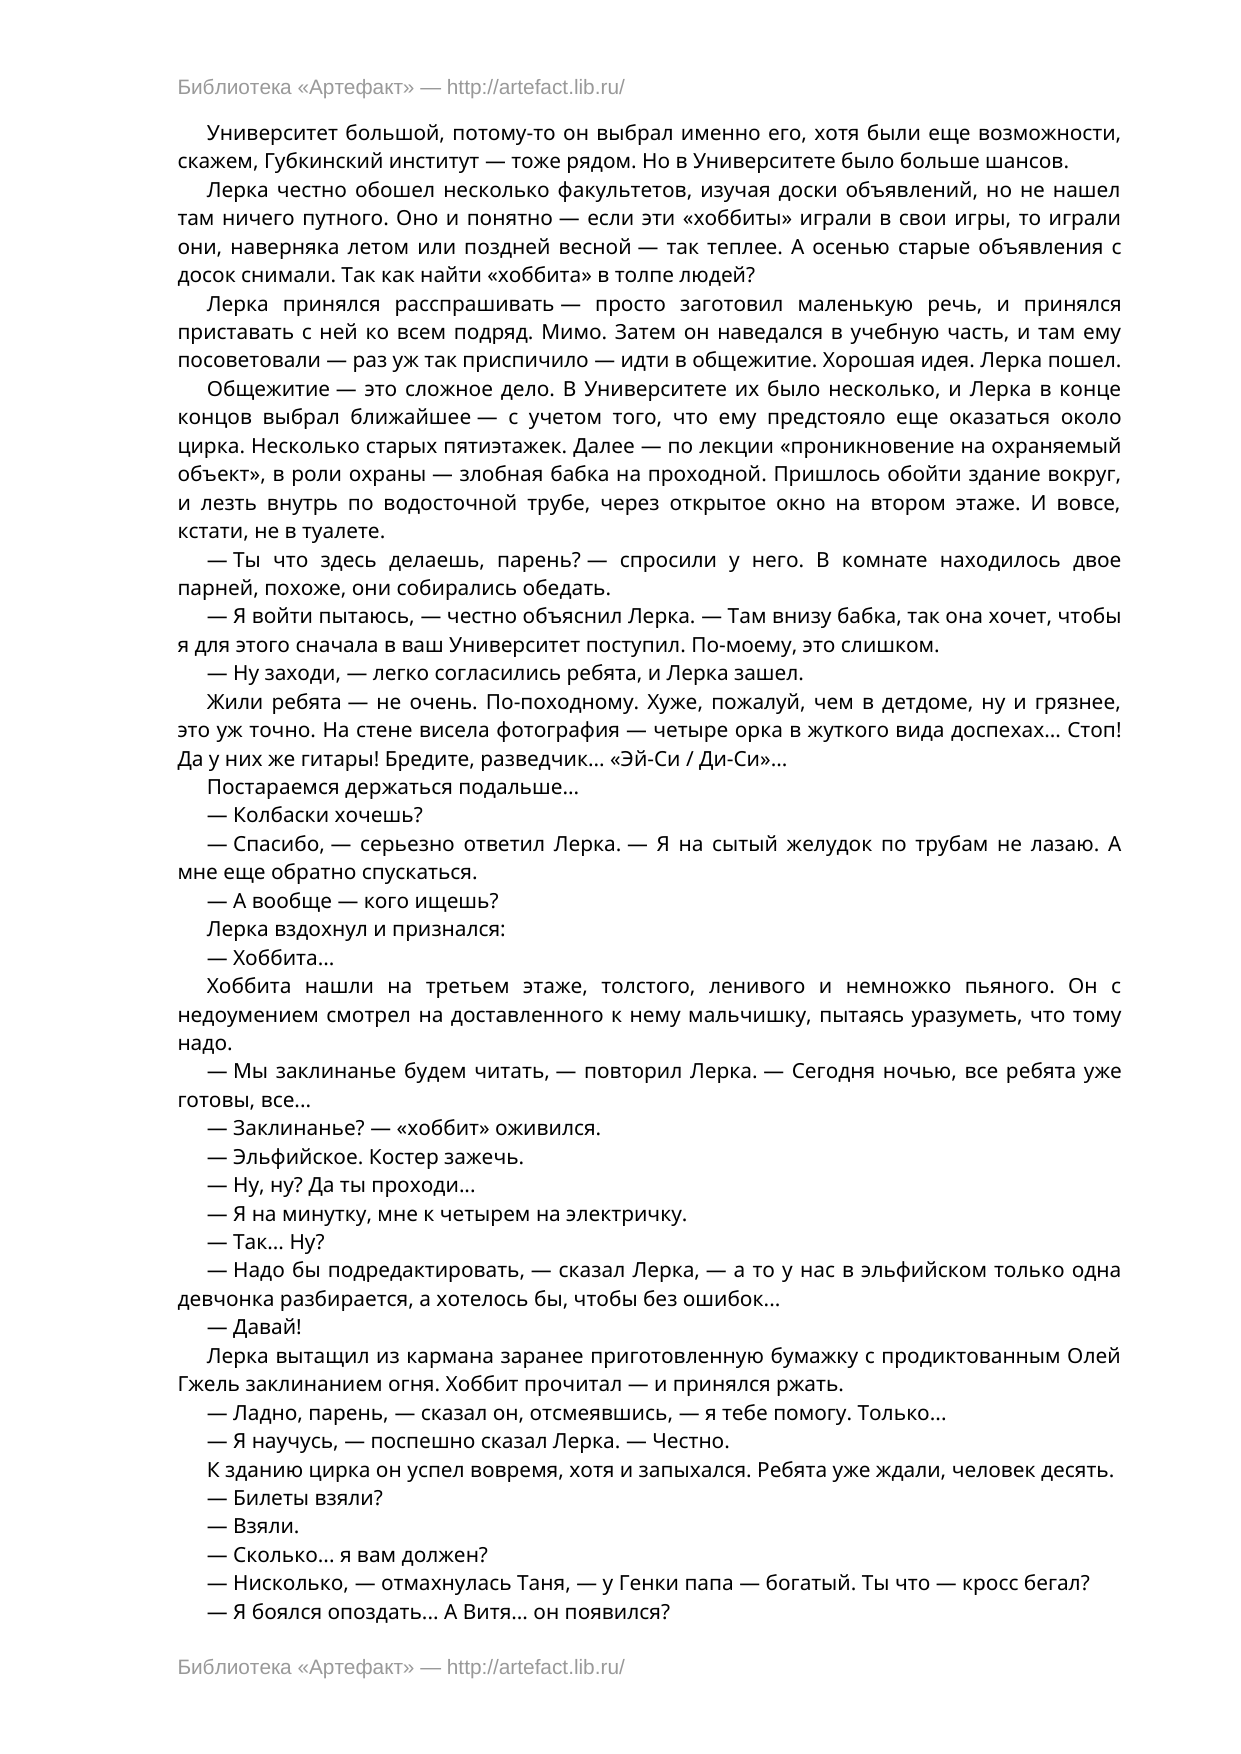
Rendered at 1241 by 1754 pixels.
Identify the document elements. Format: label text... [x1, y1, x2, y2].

text — Ты что здесь делаешь, парень? — спросили у него. В комнате находилось двое парней, похоже, они собирались обедать. [177, 545, 1122, 602]
text — Хоббита... [177, 943, 1122, 971]
text — Давай! [177, 1312, 1122, 1341]
text Лерка вздохнул и признался: [177, 914, 1122, 943]
text — Взяли. [177, 1512, 1122, 1540]
text — Ну заходи, — легко согласились ребята, и Лерка зашел. [177, 658, 1122, 687]
text — Сколько... я вам должен? [177, 1540, 1122, 1568]
text Лерка вытащил из кармана заранее приготовленную бумажку с продиктованным Олей Гжель заклинанием огня. Хоббит прочитал — и принялся ржать. [177, 1341, 1122, 1398]
text — Надо бы подредактировать, — сказал Лерка, — а то у нас в эльфийском только одна девчонка разбирается, а хотелось бы, чтобы без ошибок... [177, 1256, 1122, 1312]
text — Колбаски хочешь? [177, 801, 1122, 829]
text Жили ребята — не очень. По-походному. Хуже, пожалуй, чем в детдоме, ну и грязнее, это уж точно. На стене висела фотография — четыре орка в жуткого вида доспехах... Стоп! Да у них же гитары! Бредите, разведчик... «Эй-Си / Ди-Си»... [177, 687, 1122, 772]
text — Я боялся опоздать... А Витя... он появился? [177, 1597, 1122, 1625]
text Лерка честно обошел несколько факультетов, изучая доски объявлений, но не нашел там ничего путного. Оно и понятно — если эти «хоббиты» играли в свои игры, то играли они, наверняка летом или поздней весной — так теплее. А осенью старые объявления с досок снимали. Так как найти «хоббита» в толпе людей? [177, 175, 1122, 289]
text — Билеты взяли? [177, 1483, 1122, 1512]
text — Эльфийское. Костер зажечь. [177, 1142, 1122, 1170]
text Лерка принялся расспрашивать — просто заготовил маленькую речь, и принялся приставать с ней ко всем подряд. Мимо. Затем он наведался в учебную часть, и там ему посоветовали — раз уж так приспичило — идти в общежитие. Хорошая идея. Лерка пошел. [177, 289, 1122, 374]
text Университет большой, потому-то он выбрал именно его, хотя были еще возможности, скажем, Губкинский институт — тоже рядом. Но в Университете было больше шансов. [177, 118, 1122, 175]
text — Заклинанье? — «хоббит» оживился. [177, 1113, 1122, 1142]
text Постараемся держаться подальше... [177, 772, 1122, 801]
text Общежитие — это сложное дело. В Университете их было несколько, и Лерка в конце концов выбрал ближайшее — с учетом того, что ему предстояло еще оказаться около цирка. Несколько старых пятиэтажек. Далее — по лекции «проникновение на охраняемый объект», в роли охраны — злобная бабка на проходной. Пришлось обойти здание вокруг, и лезть внутрь по водосточной трубе, через открытое окно на втором этаже. И вовсе, кстати, не в туалете. [177, 374, 1122, 545]
text — Ну, ну? Да ты проходи... [177, 1170, 1122, 1199]
text — Я научусь, — поспешно сказал Лерка. — Честно. [177, 1426, 1122, 1455]
text — Мы заклинанье будем читать, — повторил Лерка. — Сегодня ночью, все ребята уже готовы, все... [177, 1057, 1122, 1113]
text К зданию цирка он успел вовремя, хотя и запыхался. Ребята уже ждали, человек десять. [177, 1455, 1122, 1483]
text — Я на минутку, мне к четырем на электричку. [177, 1199, 1122, 1227]
text — Так... Ну? [177, 1227, 1122, 1256]
text Хоббита нашли на третьем этаже, толстого, ленивого и немножко пьяного. Он с недоумением смотрел на доставленного к нему мальчишку, пытаясь уразуметь, что тому надо. [177, 971, 1122, 1057]
text — Спасибо, — серьезно ответил Лерка. — Я на сытый желудок по трубам не лазаю. А мне еще обратно спускаться. [177, 829, 1122, 886]
text — Я войти пытаюсь, — честно объяснил Лерка. — Там внизу бабка, так она хочет, чтобы я для этого сначала в ваш Университет поступил. По-моему, это слишком. [177, 602, 1122, 658]
text — А вообще — кого ищешь? [177, 886, 1122, 914]
text — Ладно, парень, — сказал он, отсмеявшись, — я тебе помогу. Только... [177, 1398, 1122, 1426]
text — Нисколько, — отмахнулась Таня, — у Генки папа — богатый. Ты что — кросс бегал? [177, 1568, 1122, 1597]
